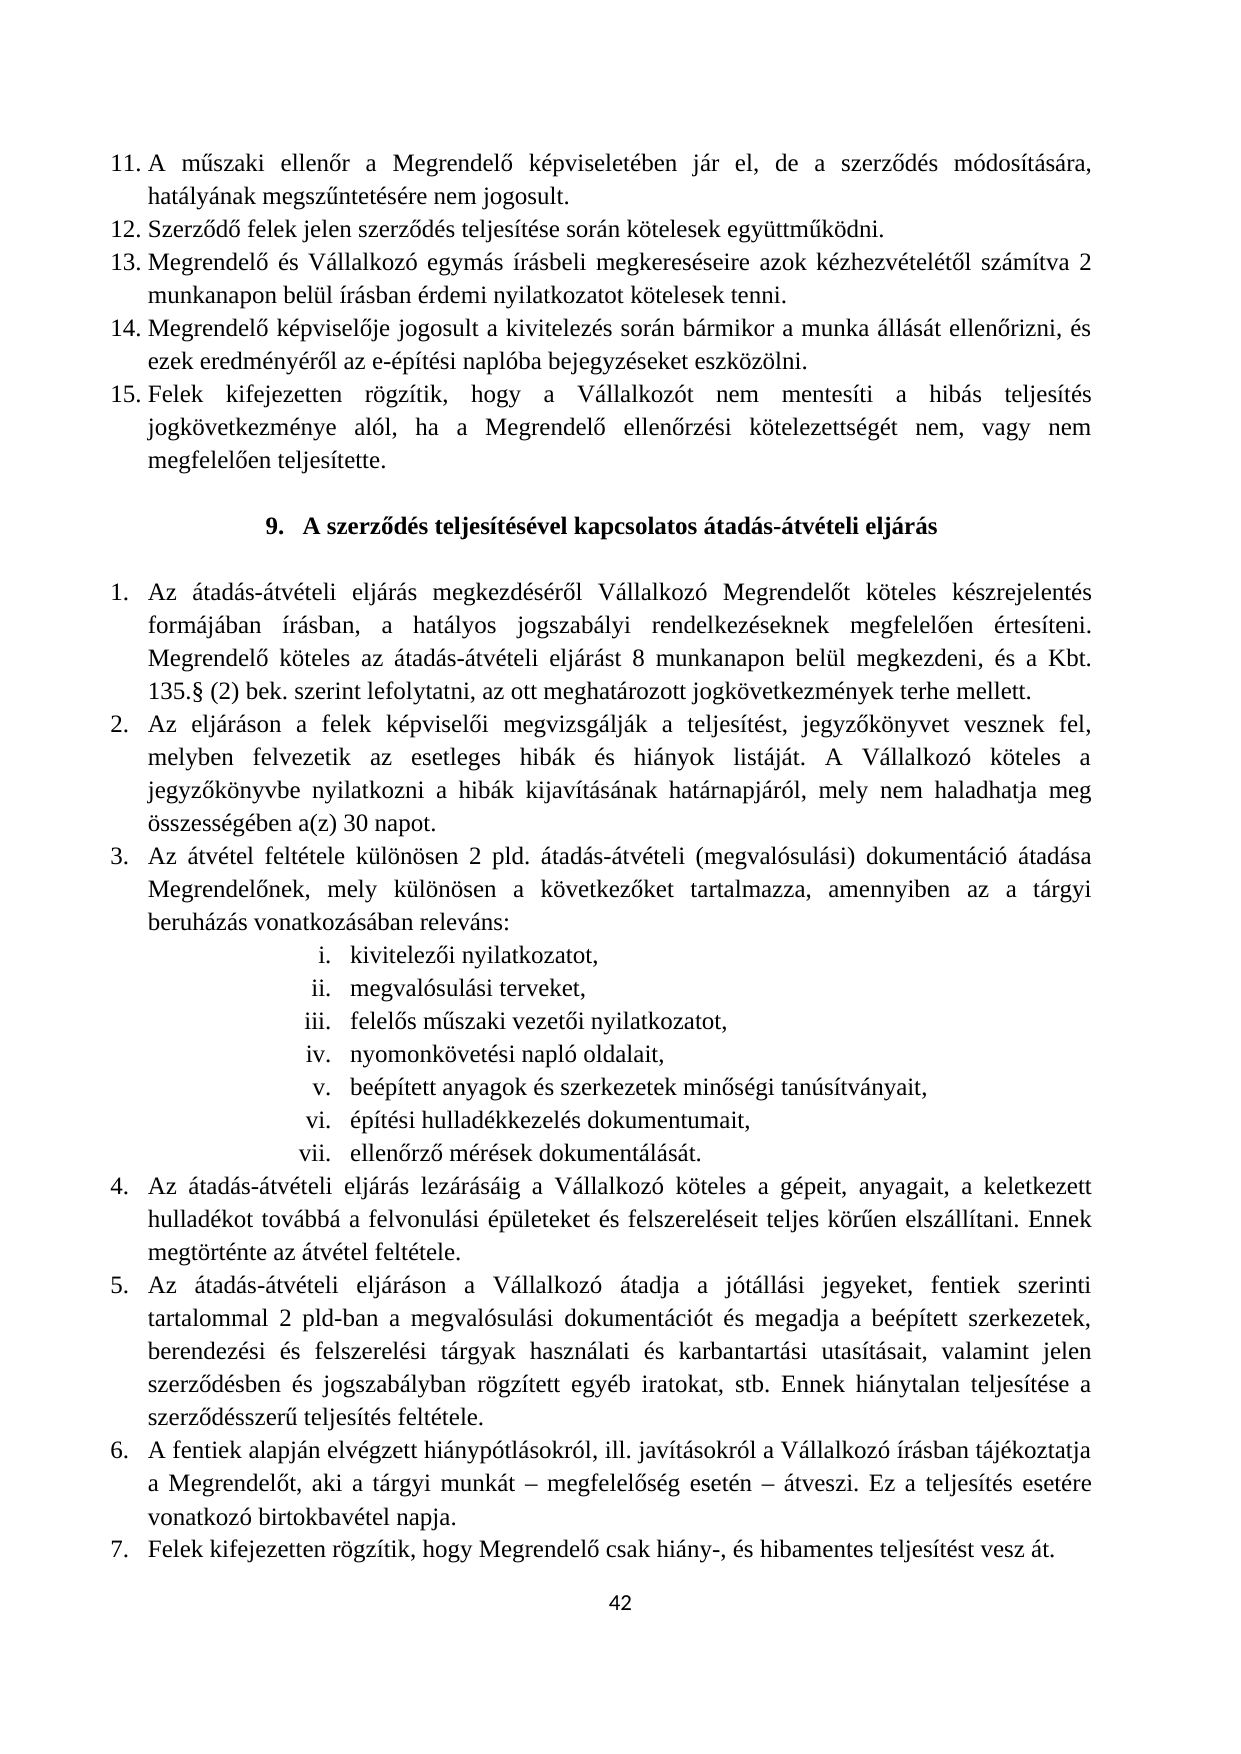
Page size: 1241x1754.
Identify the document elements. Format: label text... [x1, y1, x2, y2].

list kivitelezői nyilatkozatot, [331, 940, 1092, 969]
list Az átvétel feltétele különösen 2 pld. átadás-átvételi (megvalósulási) dokumentáció átadása Megrendelőnek, mely különösen a következőket tartalmazza, amennyiben az a tárgyi beruházás vonatkozásában releváns: [110, 841, 1092, 936]
list megvalósulási terveket, [331, 973, 1092, 1002]
list Felek kifejezetten rögzítik, hogy Megrendelő csak hiány-, és hibamentes teljesítést vesz át. [110, 1534, 1092, 1563]
list Az átadás-átvételi eljárás megkezdéséről Vállalkozó Megrendelőt köteles készrejelentés formájában írásban, a hatályos jogszabályi rendelkezéseknek megfelelően értesíteni. Megrendelő köteles az átadás-átvételi eljárást 8 munkanapon belül megkezdeni, és a Kbt. 135.§ (2) bek. szerint lefolytatni, az ott meghatározott jogkövetkezmények terhe mellett. [110, 577, 1092, 705]
list A szerződés teljesítésével kapcsolatos átadás-átvételi eljárás [111, 511, 1092, 540]
list A fentiek alapján elvégzett hiánypótlásokról, ill. javításokról a Vállalkozó írásban tájékoztatja a Megrendelőt, aki a tárgyi munkát – megfelelőség esetén – átveszi. Ez a teljesítés esetére vonatkozó birtokbavétel napja. [110, 1436, 1092, 1530]
list ellenőrző mérések dokumentálását. [331, 1138, 1092, 1167]
list Szerződő felek jelen szerződés teljesítése során kötelesek együttműködni. [110, 214, 1092, 242]
list A műszaki ellenőr a Megrendelő képviseletében jár el, de a szerződés módosítására, hatályának megszűntetésére nem jogosult. [110, 148, 1092, 209]
list Az eljáráson a felek képviselői megvizsgálják a teljesítést, jegyzőkönyvet vesznek fel, melyben felvezetik az esetleges hibák és hiányok listáját. A Vállalkozó köteles a jegyzőkönyvbe nyilatkozni a hibák kijavításának határnapjáról, mely nem haladhatja meg összességében a(z) 30 napot. [110, 709, 1092, 837]
list Az átadás-átvételi eljárás lezárásáig a Vállalkozó köteles a gépeit, anyagait, a keletkezett hulladékot továbbá a felvonulási épületeket és felszereléseit teljes körűen elszállítani. Ennek megtörténte az átvétel feltétele. [110, 1171, 1092, 1266]
list beépített anyagok és szerkezetek minőségi tanúsítványait, [331, 1072, 1092, 1101]
list Az átadás-átvételi eljáráson a Vállalkozó átadja a jótállási jegyeket, fentiek szerinti tartalommal 2 pld-ban a megvalósulási dokumentációt és megadja a beépített szerkezetek, berendezési és felszerelési tárgyak használati és karbantartási utasításait, valamint jelen szerződésben és jogszabályban rögzített egyéb iratokat, stb. Ennek hiánytalan teljesítése a szerződésszerű teljesítés feltétele. [110, 1270, 1092, 1431]
list Felek kifejezetten rögzítik, hogy a Vállalkozót nem mentesíti a hibás teljesítés jogkövetkezménye alól, ha a Megrendelő ellenőrzési kötelezettségét nem, vagy nem megfelelően teljesítette. [110, 379, 1092, 474]
list nyomonkövetési napló oldalait, [331, 1039, 1092, 1068]
list felelős műszaki vezetői nyilatkozatot, [331, 1006, 1092, 1035]
list Megrendelő képviselője jogosult a kivitelezés során bármikor a munka állását ellenőrizni, és ezek eredményéről az e-építési naplóba bejegyzéseket eszközölni. [110, 313, 1092, 374]
list Megrendelő és Vállalkozó egymás írásbeli megkereséseire azok kézhezvételétől számítva 2 munkanapon belül írásban érdemi nyilatkozatot kötelesek tenni. [110, 247, 1092, 308]
list építési hulladékkezelés dokumentumait, [331, 1105, 1092, 1134]
